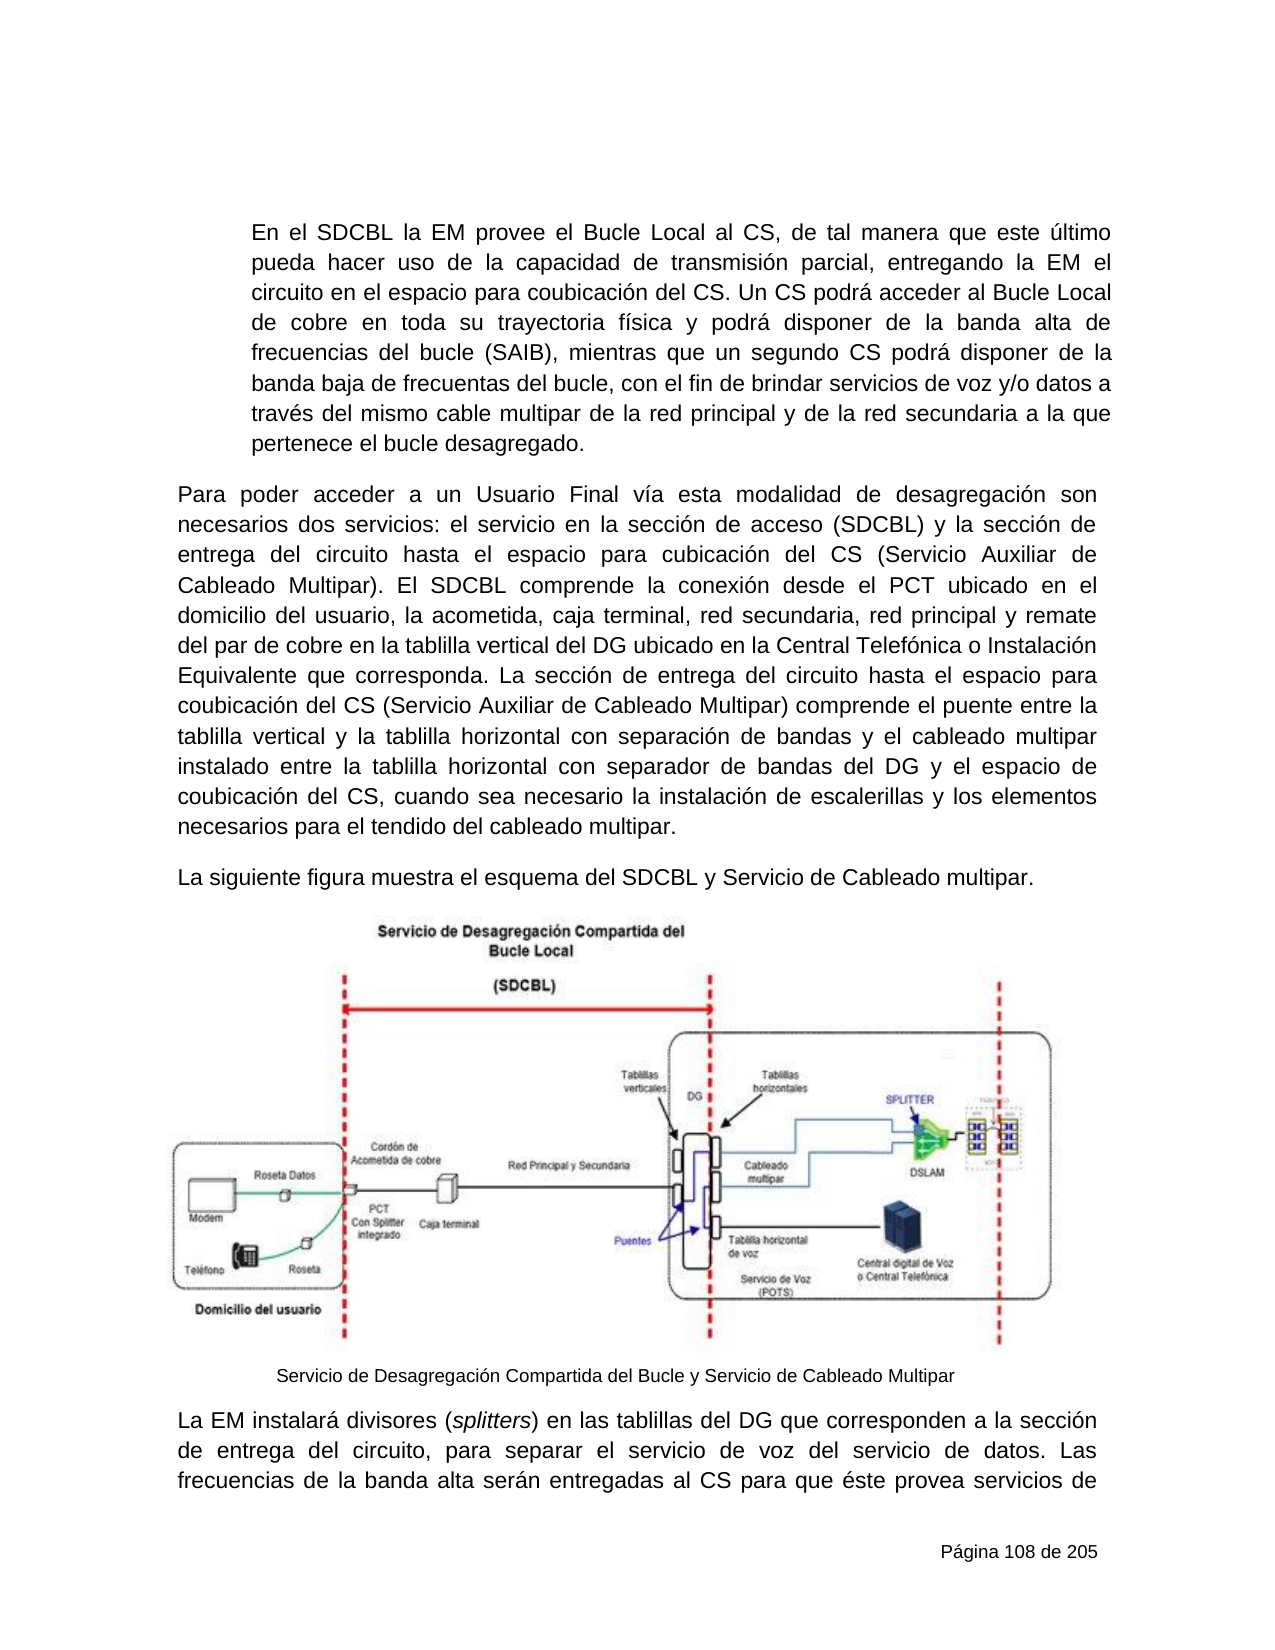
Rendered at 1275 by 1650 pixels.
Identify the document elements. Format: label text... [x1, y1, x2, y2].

text La siguiente figura muestra el esquema del SDCBL y Servicio de Cableado multipar. [177, 864, 1098, 891]
picture [155, 915, 1076, 1360]
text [177, 1407, 1098, 1494]
text Para poder acceder a un Usuario Final vía esta modalidad de desagregación son necesarios dos servicios: el servicio en la sección de acceso (SDCBL) y la sección de entrega del circuito hasta el espacio para cubicación del CS (Servicio Auxiliar de Cableado Multipar). El SDCBL comprende la conexión desde el PCT ubicado en el domicilio del usuario, la acometida, caja terminal, red secundaria, red principal y remate del par de cobre en la tablilla vertical del DG ubicado en la Central Telefónica o Instalación Equivalente que corresponda. La sección de entrega del circuito hasta el espacio para coubicación del CS (Servicio Auxiliar de Cableado Multipar) comprende el puente entre la tablilla vertical y la tablilla horizontal con separación de bandas y el cableado multipar instalado entre la tablilla horizontal con separador de bandas del DG y el espacio de coubicación del CS, cuando sea necesario la instalación de escalerillas y los elementos necesarios para el tendido del cableado multipar. [177, 481, 1098, 840]
text Servicio de Desagregación Compartida del Bucle y Servicio de Cableado Multipar [118, 1365, 1113, 1386]
text En el SDCBL la EM provee el Bucle Local al CS, de tal manera que este último pueda hacer uso de la capacidad de transmisión parcial, entregando la EM el circuito en el espacio para coubicación del CS. Un CS podrá acceder al Bucle Local de cobre en toda su trayectoria física y podrá disponer de la banda alta de frecuencias del bucle (SAIB), mientras que un segundo CS podrá disponer de la banda baja de frecuentas del bucle, con el fin de brindar servicios de voz y/o datos a través del mismo cable multipar de la red principal y de la red secundaria a la que pertenece el bucle desagregado. [251, 218, 1113, 456]
